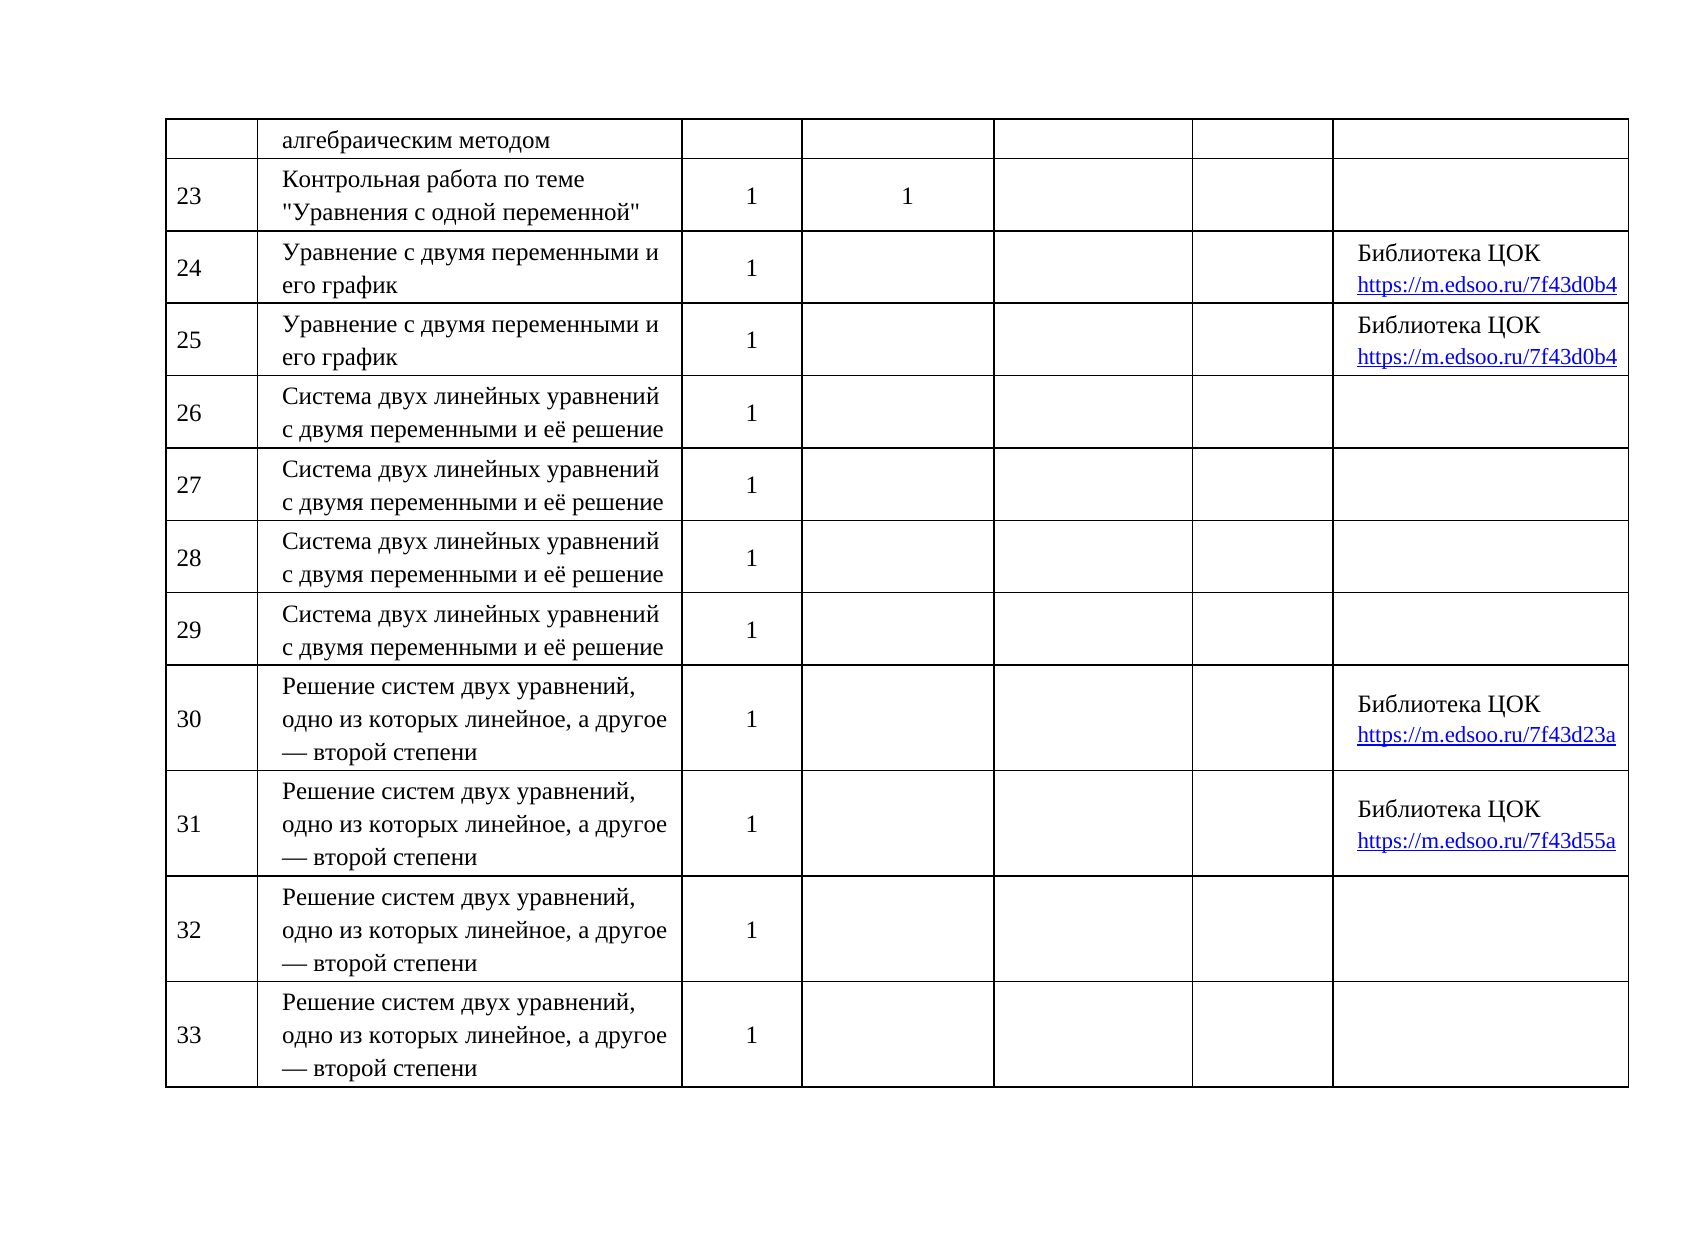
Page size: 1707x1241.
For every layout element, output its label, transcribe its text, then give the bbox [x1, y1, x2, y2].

table_cell [803, 771, 993, 875]
table_cell Система двух линейных уравнений с двумя переменными и её решение [258, 521, 681, 592]
table_cell 1 [683, 666, 801, 770]
table_cell [803, 120, 993, 157]
table_cell [1334, 376, 1628, 447]
table_cell [1334, 521, 1628, 592]
table_cell Библиотека ЦОК https://m.edsoo.ru/7f43d0b4 [1334, 232, 1628, 302]
table_cell Решение систем двух уравнений, одно из которых линейное, а другое — второй степени [258, 877, 681, 981]
table_cell 1 [683, 771, 801, 875]
table_cell 1 [683, 521, 801, 592]
table_cell [995, 666, 1192, 770]
table_cell Система двух линейных уравнений с двумя переменными и её решение [258, 593, 681, 664]
table_cell 24 [167, 232, 257, 302]
table_cell Решение систем двух уравнений, одно из которых линейное, а другое — второй степени [258, 771, 681, 875]
table_cell [1193, 593, 1332, 664]
table_cell 27 [167, 449, 257, 519]
table_cell [803, 232, 993, 302]
table_cell [1334, 159, 1628, 230]
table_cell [258, 120, 681, 157]
table_cell [1193, 877, 1332, 981]
table_cell 1 [803, 159, 993, 230]
table_cell [995, 771, 1192, 875]
table_cell [803, 593, 993, 664]
table_cell Библиотека ЦОК https://m.edsoo.ru/7f43d55a [1334, 771, 1628, 875]
table_cell [803, 449, 993, 519]
table_cell 1 [683, 232, 801, 302]
table_cell 1 [683, 593, 801, 664]
table_cell [803, 304, 993, 375]
table_cell [995, 449, 1192, 519]
table_cell 1 [683, 376, 801, 447]
table_cell 26 [167, 376, 257, 447]
table_cell [803, 982, 993, 1086]
table_cell [1334, 593, 1628, 664]
table_cell 25 [167, 304, 257, 375]
table_cell [995, 521, 1192, 592]
table_cell Решение систем двух уравнений, одно из которых линейное, а другое — второй степени [258, 666, 681, 770]
table_cell [1193, 376, 1332, 447]
table_cell 22 [167, 120, 257, 157]
table_cell 1 [683, 877, 801, 981]
table_cell Библиотека ЦОК https://m.edsoo.ru/7f43d23a [1334, 666, 1628, 770]
table_cell Уравнение с двумя переменными и его график [258, 304, 681, 375]
table_cell [995, 982, 1192, 1086]
table_cell [1193, 771, 1332, 875]
table_cell 1 [683, 449, 801, 519]
table_cell [1193, 120, 1332, 157]
table_cell 1 [683, 304, 801, 375]
table_cell [1193, 982, 1332, 1086]
table_cell Решение систем двух уравнений, одно из которых линейное, а другое — второй степени [258, 982, 681, 1086]
table_cell [803, 376, 993, 447]
table_cell 28 [167, 521, 257, 592]
table_cell [1334, 877, 1628, 981]
table_cell 1 [683, 159, 801, 230]
table_cell Система двух линейных уравнений с двумя переменными и её решение [258, 376, 681, 447]
table_cell [1193, 304, 1332, 375]
table_cell [1193, 449, 1332, 519]
table_cell [1193, 232, 1332, 302]
table_cell [1334, 982, 1628, 1086]
table_cell [1193, 159, 1332, 230]
table_cell [1334, 449, 1628, 519]
table_cell 23 [167, 159, 257, 230]
table_cell [995, 232, 1192, 302]
table_cell [1334, 120, 1628, 157]
table_cell [995, 304, 1192, 375]
table_cell [995, 877, 1192, 981]
table_cell 31 [167, 771, 257, 875]
table_cell [995, 159, 1192, 230]
table_cell [803, 877, 993, 981]
table_cell [995, 593, 1192, 664]
table_cell 33 [167, 982, 257, 1086]
table_cell 30 [167, 666, 257, 770]
table_cell Уравнение с двумя переменными и его график [258, 232, 681, 302]
table_cell [995, 120, 1192, 157]
table_cell 29 [167, 593, 257, 664]
table_cell Контрольная работа по теме "Уравнения с одной переменной" [258, 159, 681, 230]
table_cell 32 [167, 877, 257, 981]
table_cell [803, 666, 993, 770]
table_cell [1193, 521, 1332, 592]
table_cell 1 [683, 120, 801, 157]
table_cell [1193, 666, 1332, 770]
table_cell [803, 521, 993, 592]
table_cell [995, 376, 1192, 447]
table_cell Система двух линейных уравнений с двумя переменными и её решение [258, 449, 681, 519]
table_cell 1 [683, 982, 801, 1086]
table_cell Библиотека ЦОК https://m.edsoo.ru/7f43d0b4 [1334, 304, 1628, 375]
